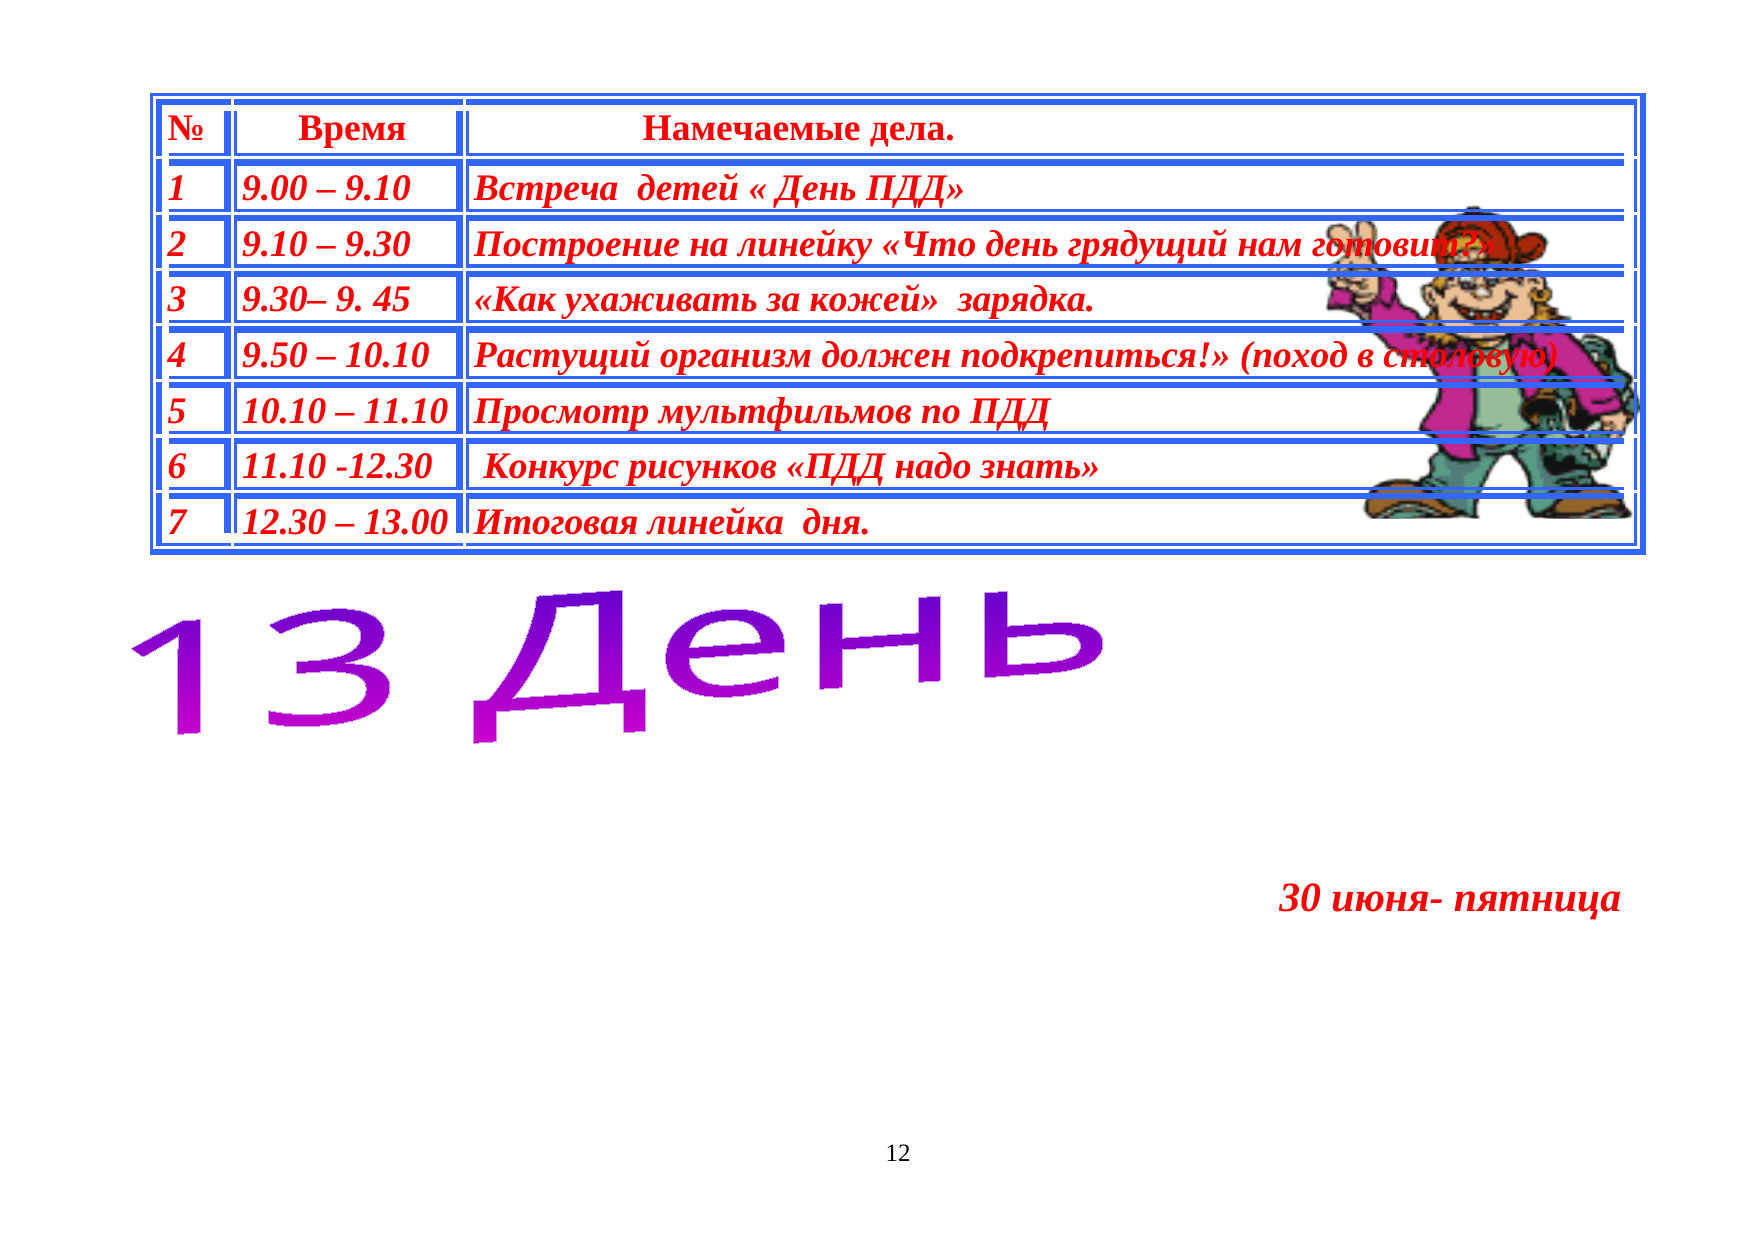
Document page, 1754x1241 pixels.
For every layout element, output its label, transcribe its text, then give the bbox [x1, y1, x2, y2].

table_cell 9.00 – 9.10 [231, 153, 462, 209]
table_cell 1 [156, 153, 231, 209]
table_cell Построение на линейку «Что день грядущий нам готовит?» [463, 209, 1640, 264]
table_cell 7 [156, 487, 231, 542]
table_cell 9.30– 9. 45 [231, 264, 462, 320]
table_cell 9.10 – 9.30 [231, 209, 462, 264]
table_cell 2 [156, 209, 231, 264]
table_cell Просмотр мультфильмов по ПДД [463, 376, 1640, 431]
table_cell Встреча детей « День ПДД» [463, 153, 1640, 209]
table_cell 9.50 – 10.10 [231, 320, 462, 376]
table_cell Итоговая линейка дня. [463, 487, 1640, 542]
table_cell 4 [156, 320, 231, 376]
table_header Намечаемые дела. [463, 96, 1640, 153]
table_cell 11.10 -12.30 [231, 431, 462, 487]
table_cell 12.30 – 13.00 [231, 487, 462, 542]
table_cell Конкурс рисунков «ПДД надо знать» [463, 431, 1640, 487]
table_cell 10.10 – 11.10 [231, 376, 462, 431]
text 30 июня- пятница [112, 873, 1683, 921]
table_header № [162, 105, 231, 153]
table_header Время [231, 96, 462, 153]
table_cell 3 [156, 264, 231, 320]
table_cell «Как ухаживать за кожей» зарядка. [463, 264, 1640, 320]
table_cell 5 [156, 376, 231, 431]
table_cell Растущий организм должен подкрепиться!» (поход в столовую) [463, 320, 1640, 376]
table_cell 6 [156, 431, 231, 487]
